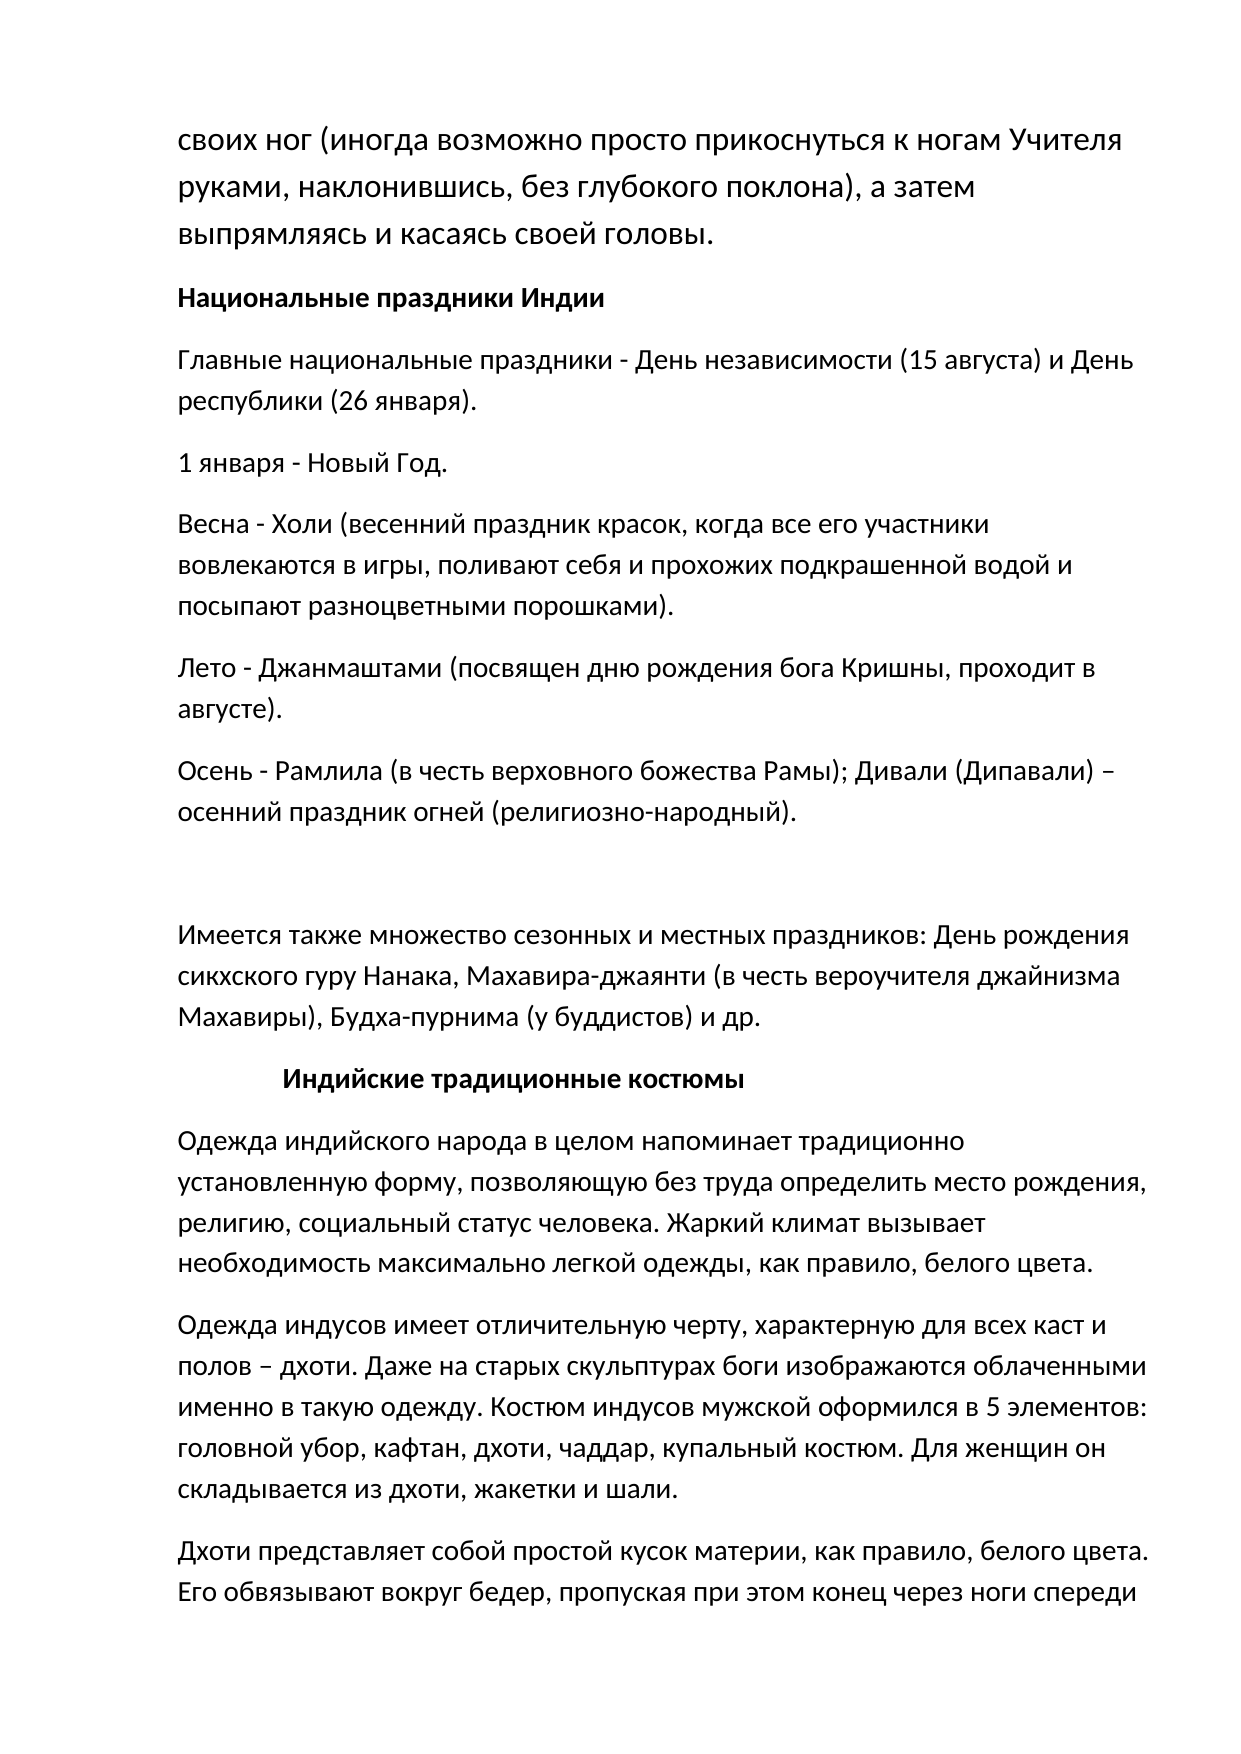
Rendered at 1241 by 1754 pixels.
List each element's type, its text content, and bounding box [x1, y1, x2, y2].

text Индийские традиционные костюмы [177, 1060, 1152, 1096]
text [177, 118, 1152, 252]
text Национальные праздники Индии [177, 279, 1152, 315]
text Лето - Джанмаштами (посвящен дню рождения бога Кришны, проходит в августе). [177, 649, 1152, 726]
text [177, 1532, 1152, 1608]
text 1 января - Новый Год. [177, 444, 1152, 479]
text Имеется также множество сезонных и местных праздников: День рождения сикхского гуру Нанака, Махавира-джаянти (в честь вероучителя джайнизма Махавиры), Будха-пурнима (у буддистов) и др. [177, 916, 1152, 1034]
text Одежда индийского народа в целом напоминает традиционно установленную форму, позволяющую без труда определить место рождения, религию, социальный статус человека. Жаркий климат вызывает необходимость максимально легкой одежды, как правило, белого цвета. [177, 1122, 1152, 1280]
text Главные национальные праздники - День независимости (15 августа) и День республики (26 января). [177, 341, 1152, 418]
text Одежда индусов имеет отличительную черту, характерную для всех каст и полов – дхоти. Даже на старых скульптурах боги изображаются облаченными именно в такую одежду. Костюм индусов мужской оформился в 5 элементов: головной убор, кафтан, дхоти, чаддар, купальный костюм. Для женщин он складывается из дхоти, жакетки и шали. [177, 1306, 1152, 1506]
text Осень - Рамлила (в честь верховного божества Рамы); Дивали (Дипавали) – осенний праздник огней (религиозно-народный). [177, 752, 1152, 828]
text Весна - Холи (весенний праздник красок, когда все его участники вовлекаются в игры, поливают себя и прохожих подкрашенной водой и посыпают разноцветными порошками). [177, 506, 1152, 623]
